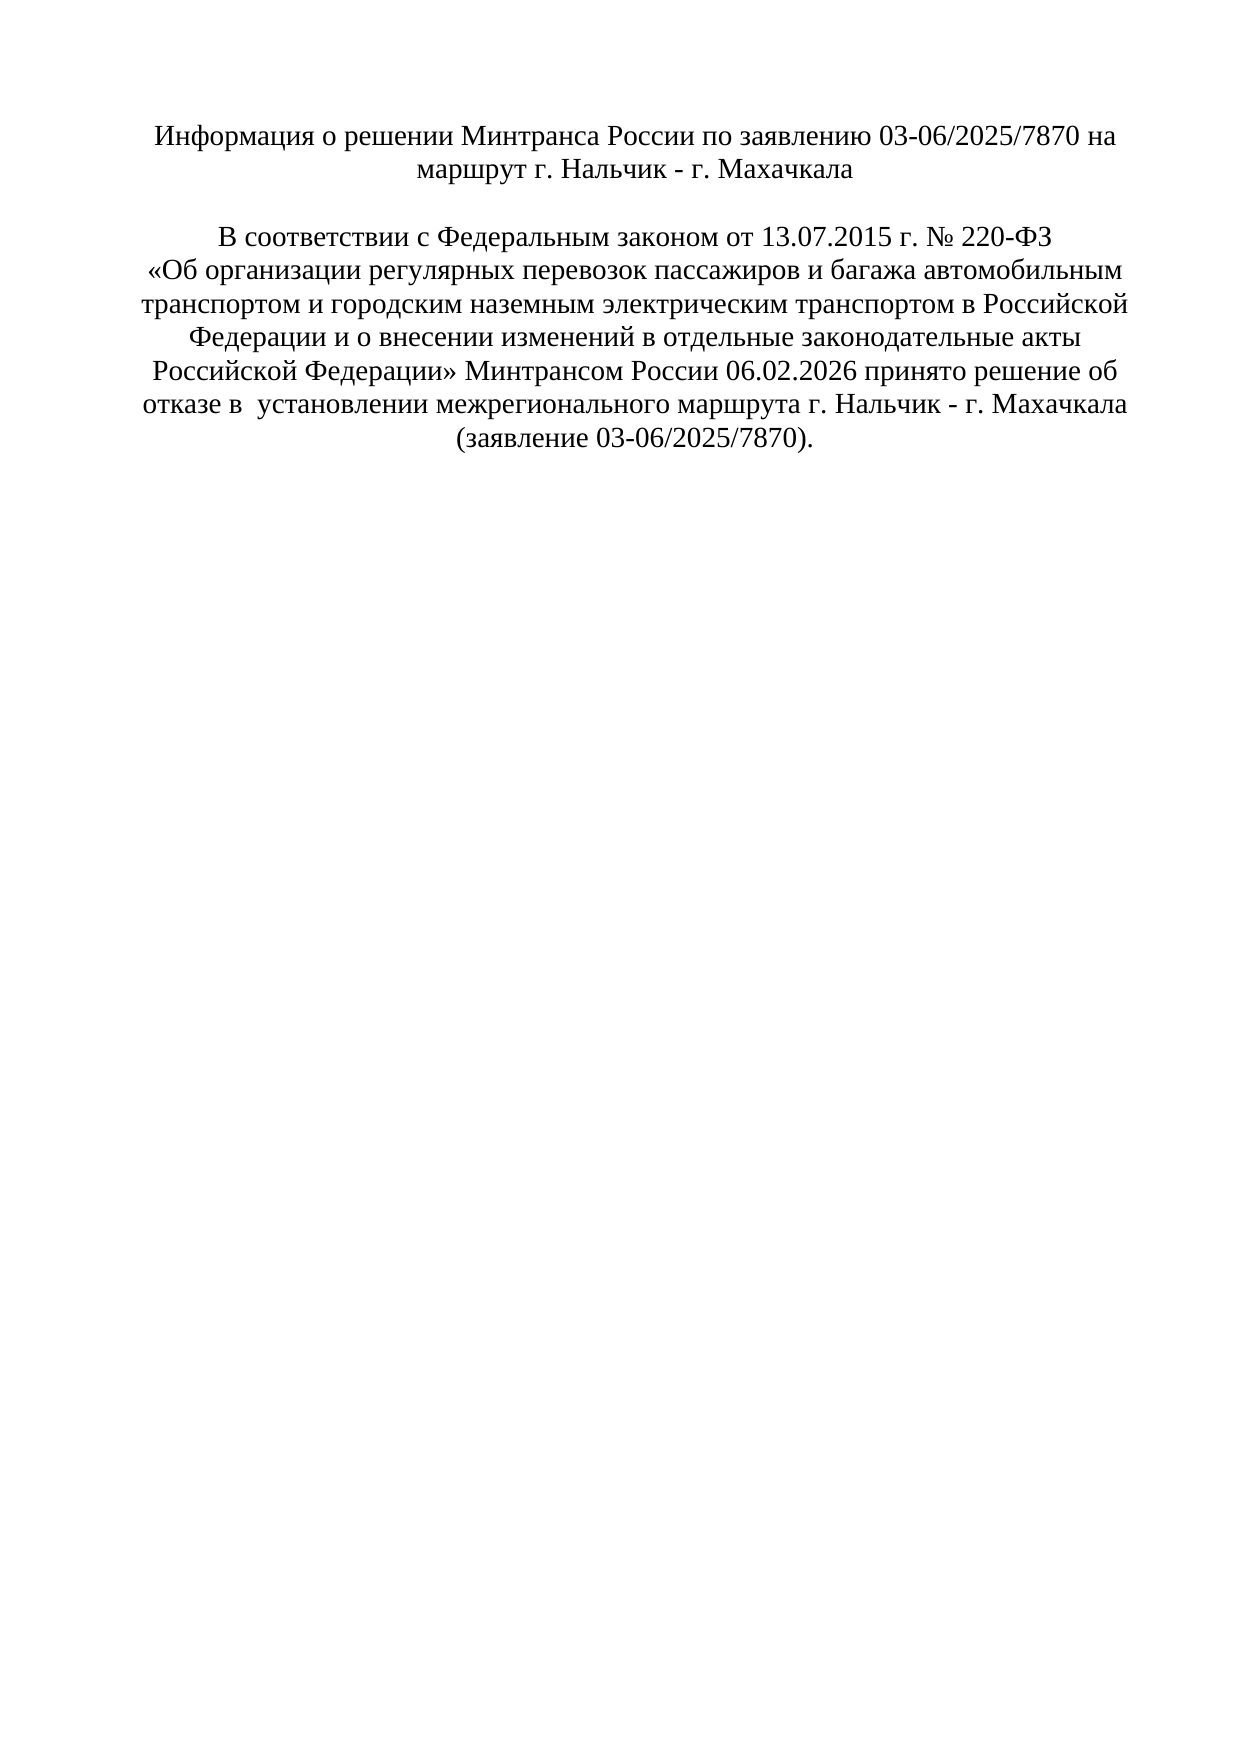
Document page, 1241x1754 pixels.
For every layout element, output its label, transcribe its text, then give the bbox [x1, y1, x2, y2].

text Информация о решении Минтранса России по заявлению 03-06/2025/7870 на маршрут г. Нальчик - г. Махачкала [118, 118, 1152, 185]
text В соответствии с Федеральным законом от 13.07.2015 г. № 220-ФЗ «Об организации регулярных перевозок пассажиров и багажа автомобильным транспортом и городским наземным электрическим транспортом в Российской Федерации и о внесении изменений в отдельные законодательные акты Российской Федерации» Минтрансом России 06.02.2026 принято решение об отказе в установлении межрегионального маршрута г. Нальчик - г. Махачкала (заявление 03-06/2025/7870). [118, 219, 1152, 453]
